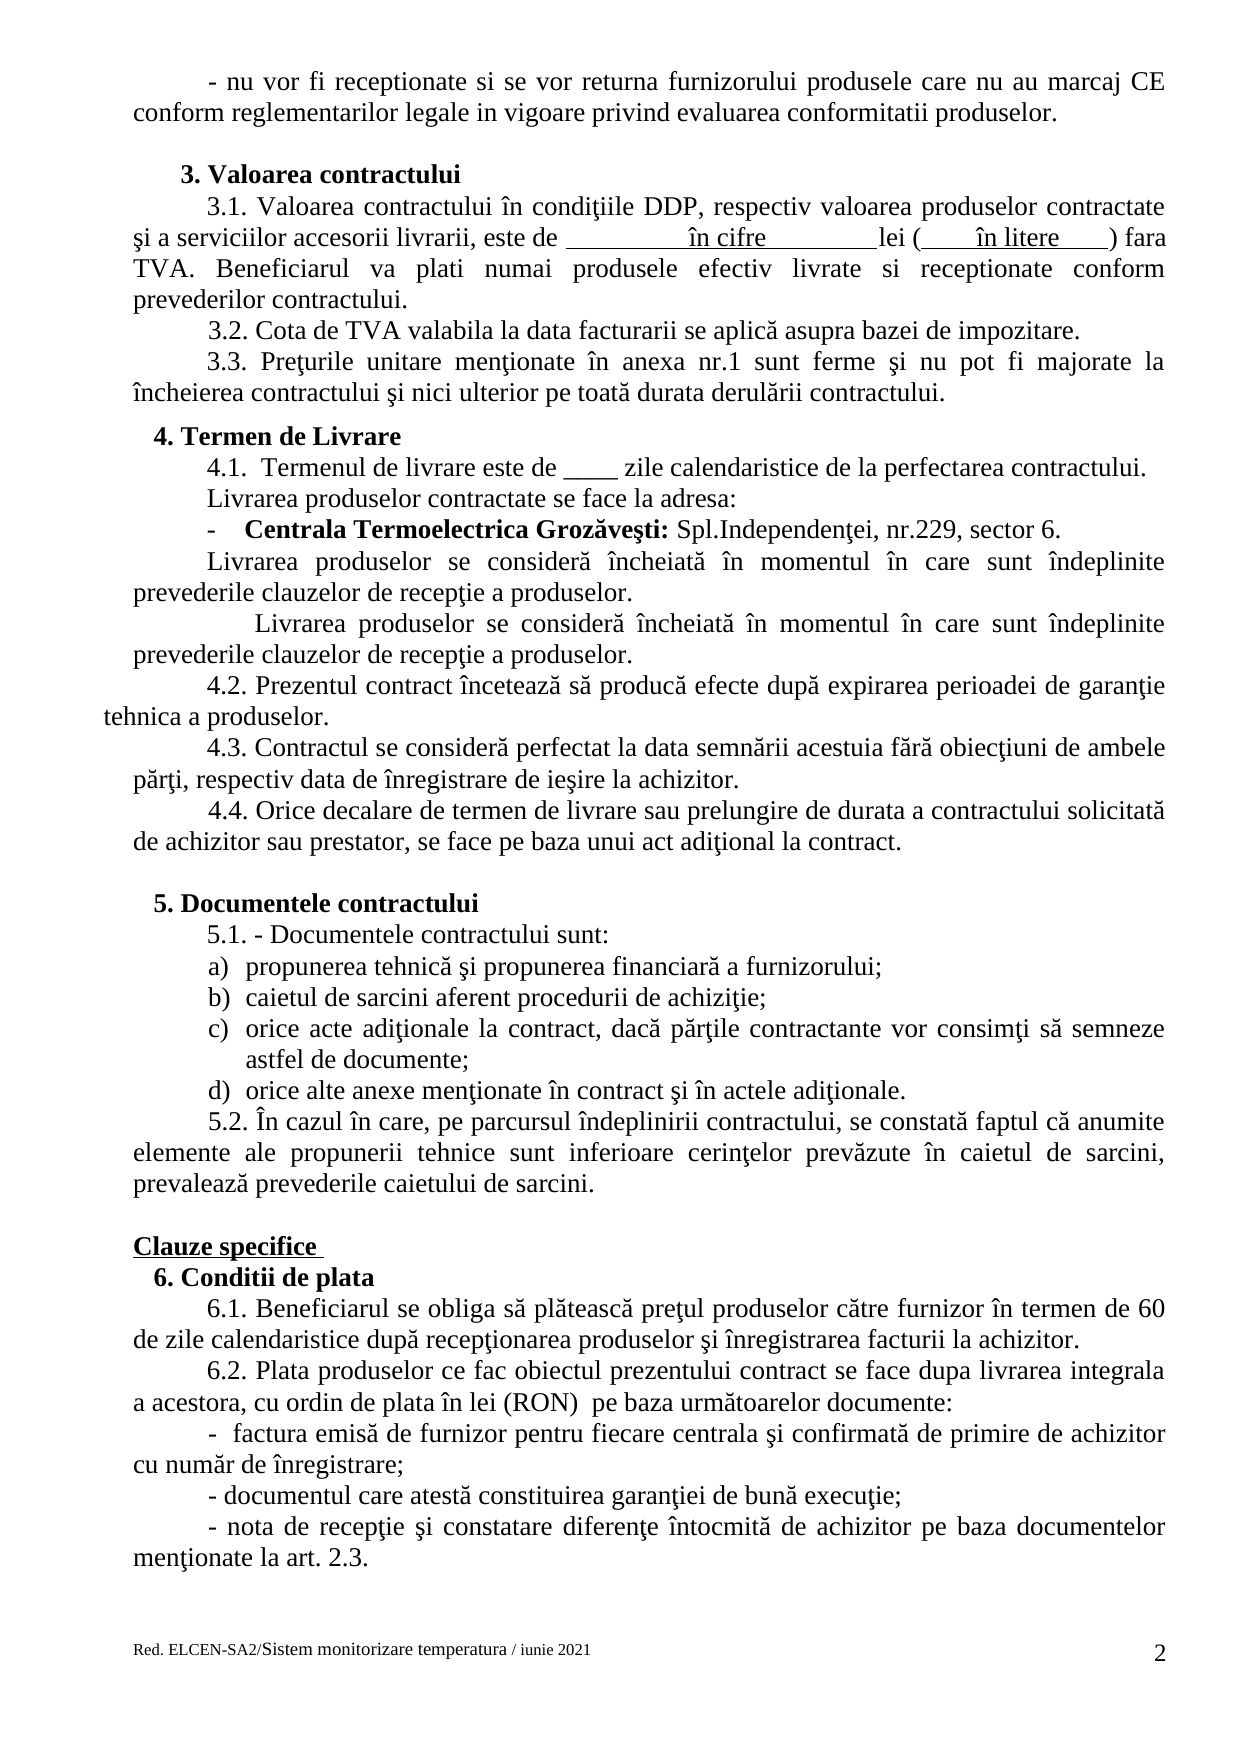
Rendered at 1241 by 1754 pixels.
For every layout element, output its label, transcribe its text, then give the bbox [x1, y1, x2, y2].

list caietul de sarcini aferent procedurii de achiziţie; [208, 981, 1167, 1012]
text Clauze specifice [133, 1230, 1167, 1261]
text 4.1. Termenul de livrare este de ____ zile calendaristice de la perfectarea contractului. [133, 451, 1167, 482]
text - nu vor fi receptionate si se vor returna furnizorului produsele care nu au marcaj CE conform reglementarilor legale in vigoare privind evaluarea conformitatii produselor. [133, 65, 1167, 127]
text Livrarea produselor se consideră încheiată în momentul în care sunt îndeplinite prevederile clauzelor de recepţie a produselor. [133, 545, 1167, 607]
text 5.2. În cazul în care, pe parcursul îndeplinirii contractului, se constată faptul că anumite elemente ale propunerii tehnice sunt inferioare cerinţelor prevăzute în caietul de sarcini, prevalează prevederile caietului de sarcini. [133, 1105, 1167, 1199]
list propunerea tehnică şi propunerea financiară a furnizorului; [208, 949, 1167, 981]
text 3. Valoarea contractului [133, 158, 1167, 189]
text 3.1. Valoarea contractului în condiţiile DDP, respectiv valoarea produselor contractate şi a serviciilor accesorii livrarii, este de în cifre lei ( în litere ) fara TVA. Beneficiarul va plati numai produsele efectiv livrate si receptionate conform prevederilor contractului. [133, 189, 1167, 314]
text - documentul care atestă constituirea garanţiei de bună execuţie; [133, 1479, 1167, 1510]
text 6.1. Beneficiarul se obliga să plătească preţul produselor către furnizor în termen de 60 de zile calendaristice după recepţionarea produselor şi înregistrarea facturii la achizitor. [133, 1292, 1167, 1354]
text 5.1. - Documentele contractului sunt: [133, 918, 1167, 949]
text 3.3. Preţurile unitare menţionate în anexa nr.1 sunt ferme şi nu pot fi majorate la încheierea contractului şi nici ulterior pe toată durata derulării contractului. [133, 345, 1167, 408]
text 6.2. Plata produselor ce fac obiectul prezentului contract se face dupa livrarea integrala a acestora, cu ordin de plata în lei (RON) pe baza următoarelor documente: [133, 1354, 1167, 1417]
list orice alte anexe menţionate în contract şi în actele adiţionale. [208, 1074, 1167, 1105]
text 4.4. Orice decalare de termen de livrare sau prelungire de durata a contractului solicitată de achizitor sau prestator, se face pe baza unui act adiţional la contract. [133, 794, 1167, 856]
text 6. Conditii de plata [133, 1261, 1167, 1292]
text 5. Documentele contractului [133, 887, 1167, 918]
text - factura emisă de furnizor pentru fiecare centrala şi confirmată de primire de achizitor cu număr de înregistrare; [133, 1417, 1167, 1479]
text 4.2. Prezentul contract încetează să producă efecte după expirarea perioadei de garanţie tehnica a produselor. [103, 669, 1167, 732]
list orice acte adiţionale la contract, dacă părţile contractante vor consimţi să semneze astfel de documente; [208, 1012, 1167, 1074]
text 4.3. Contractul se consideră perfectat la data semnării acestuia fără obiecţiuni de ambele părţi, respectiv data de înregistrare de ieşire la achizitor. [133, 732, 1167, 794]
text Livrarea produselor se consideră încheiată în momentul în care sunt îndeplinite prevederile clauzelor de recepţie a produselor. [133, 607, 1167, 669]
text Livrarea produselor contractate se face la adresa: [133, 482, 1167, 513]
text - nota de recepţie şi constatare diferenţe întocmită de achizitor pe baza documentelor menţionate la art. 2.3. [133, 1510, 1167, 1572]
list Centrala Termoelectrica Grozăveşti: Spl.Independenţei, nr.229, sector 6. [207, 513, 1167, 545]
text 4. Termen de Livrare [133, 420, 1167, 451]
text 3.2. Cota de TVA valabila la data facturarii se aplică asupra bazei de impozitare. [133, 314, 1167, 345]
